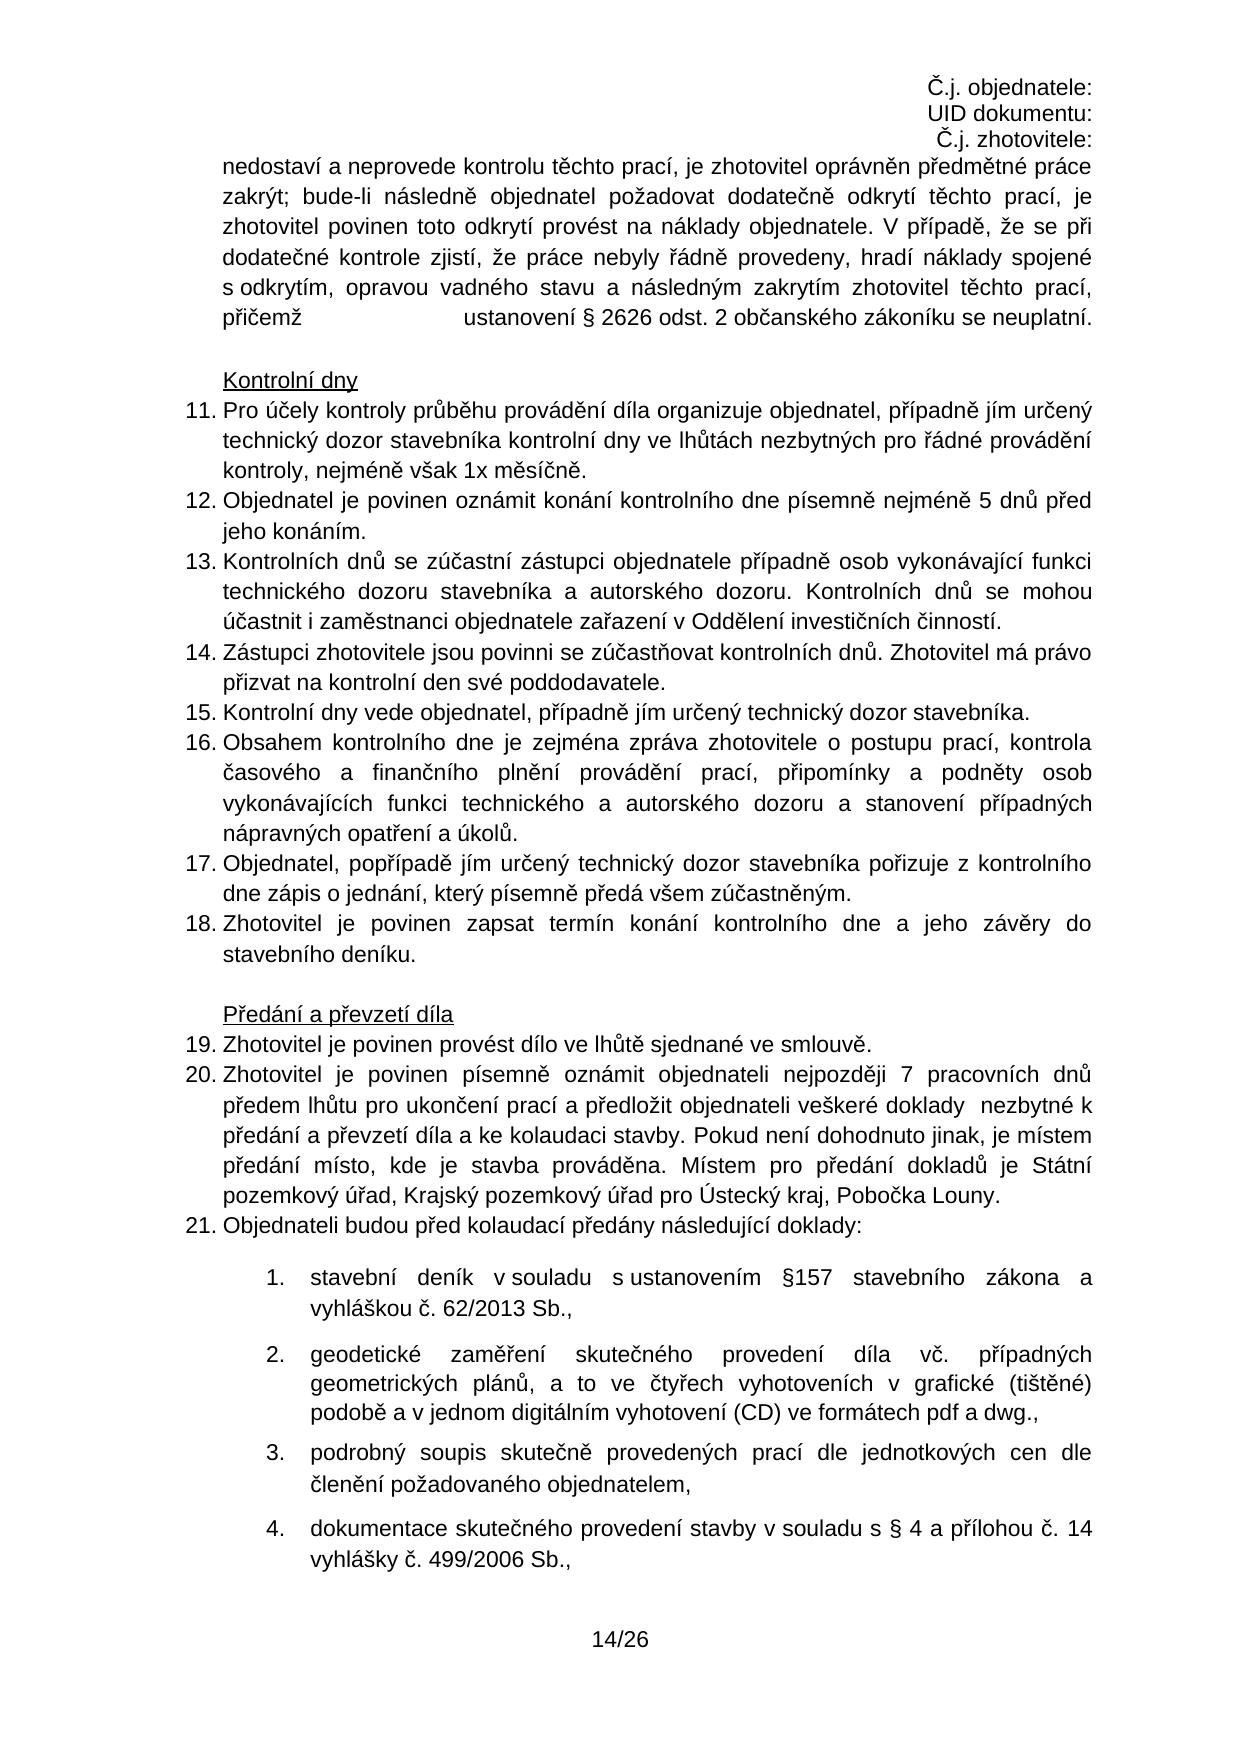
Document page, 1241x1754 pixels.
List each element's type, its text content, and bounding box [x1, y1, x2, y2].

list Objednatel je povinen oznámit konání kontrolního dne písemně nejméně 5 dnů před jeho konáním. [185, 487, 1093, 544]
list Zhotovitel je povinen provést dílo ve lhůtě sjednané ve smlouvě. [185, 1031, 1093, 1057]
list Zástupci zhotovitele jsou povinni se zúčastňovat kontrolních dnů. Zhotovitel má právo přizvat na kontrolní den své poddodavatele. [185, 638, 1093, 695]
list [185, 153, 1093, 362]
list stavební deník v souladu s ustanovením §157 stavebního zákona a vyhláškou č. 62/2013 Sb., [266, 1263, 1093, 1321]
list Pro účely kontroly průběhu provádění díla organizuje objednatel, případně jím určený technický dozor stavebníka kontrolní dny ve lhůtách nezbytných pro řádné provádění kontroly, nejméně však 1x měsíčně. [185, 397, 1093, 483]
list Objednateli budou před kolaudací předány následující doklady: [185, 1212, 1093, 1239]
list Předání a převzetí díla [223, 1001, 1093, 1027]
list Objednatel, popřípadě jím určený technický dozor stavebníka pořizuje z kontrolního dne zápis o jednání, který písemně předá všem zúčastněným. [185, 850, 1093, 906]
list geodetické zaměření skutečného provedení díla vč. případných geometrických plánů, a to ve čtyřech vyhotoveních v grafické (tištěné) podobě a v jednom digitálním vyhotovení (CD) ve formátech pdf a dwg., [266, 1339, 1093, 1427]
list Kontrolní dny vede objednatel, případně jím určený technický dozor stavebníka. [185, 699, 1093, 725]
list Zhotovitel je povinen písemně oznámit objednateli nejpozději 7 pracovních dnů předem lhůtu pro ukončení prací a předložit objednateli veškeré doklady nezbytné k předání a převzetí díla a ke kolaudaci stavby. Pokud není dohodnuto jinak, je místem předání místo, kde je stavba prováděna. Místem pro předání dokladů je Státní pozemkový úřad, Krajský pozemkový úřad pro Ústecký kraj, Pobočka Louny. [185, 1061, 1093, 1208]
list Obsahem kontrolního dne je zejména zpráva zhotovitele o postupu prací, kontrola časového a finančního plnění provádění prací, připomínky a podněty osob vykonávajících funkci technického a autorského dozoru a stanovení případných nápravných opatření a úkolů. [185, 729, 1093, 846]
list podrobný soupis skutečně provedených prací dle jednotkových cen dle členění požadovaného objednatelem, [266, 1439, 1093, 1497]
list Zhotovitel je povinen zapsat termín konání kontrolního dne a jeho závěry do stavebního deníku. [185, 910, 1093, 967]
list dokumentace skutečného provedení stavby v souladu s § 4 a přílohou č. 14 vyhlášky č. 499/2006 Sb., [266, 1515, 1093, 1573]
list Kontrolní dny [223, 367, 1093, 393]
list Kontrolních dnů se zúčastní zástupci objednatele případně osob vykonávající funkci technického dozoru stavebníka a autorského dozoru. Kontrolních dnů se mohou účastnit i zaměstnanci objednatele zařazení v Oddělení investičních činností. [185, 548, 1093, 634]
